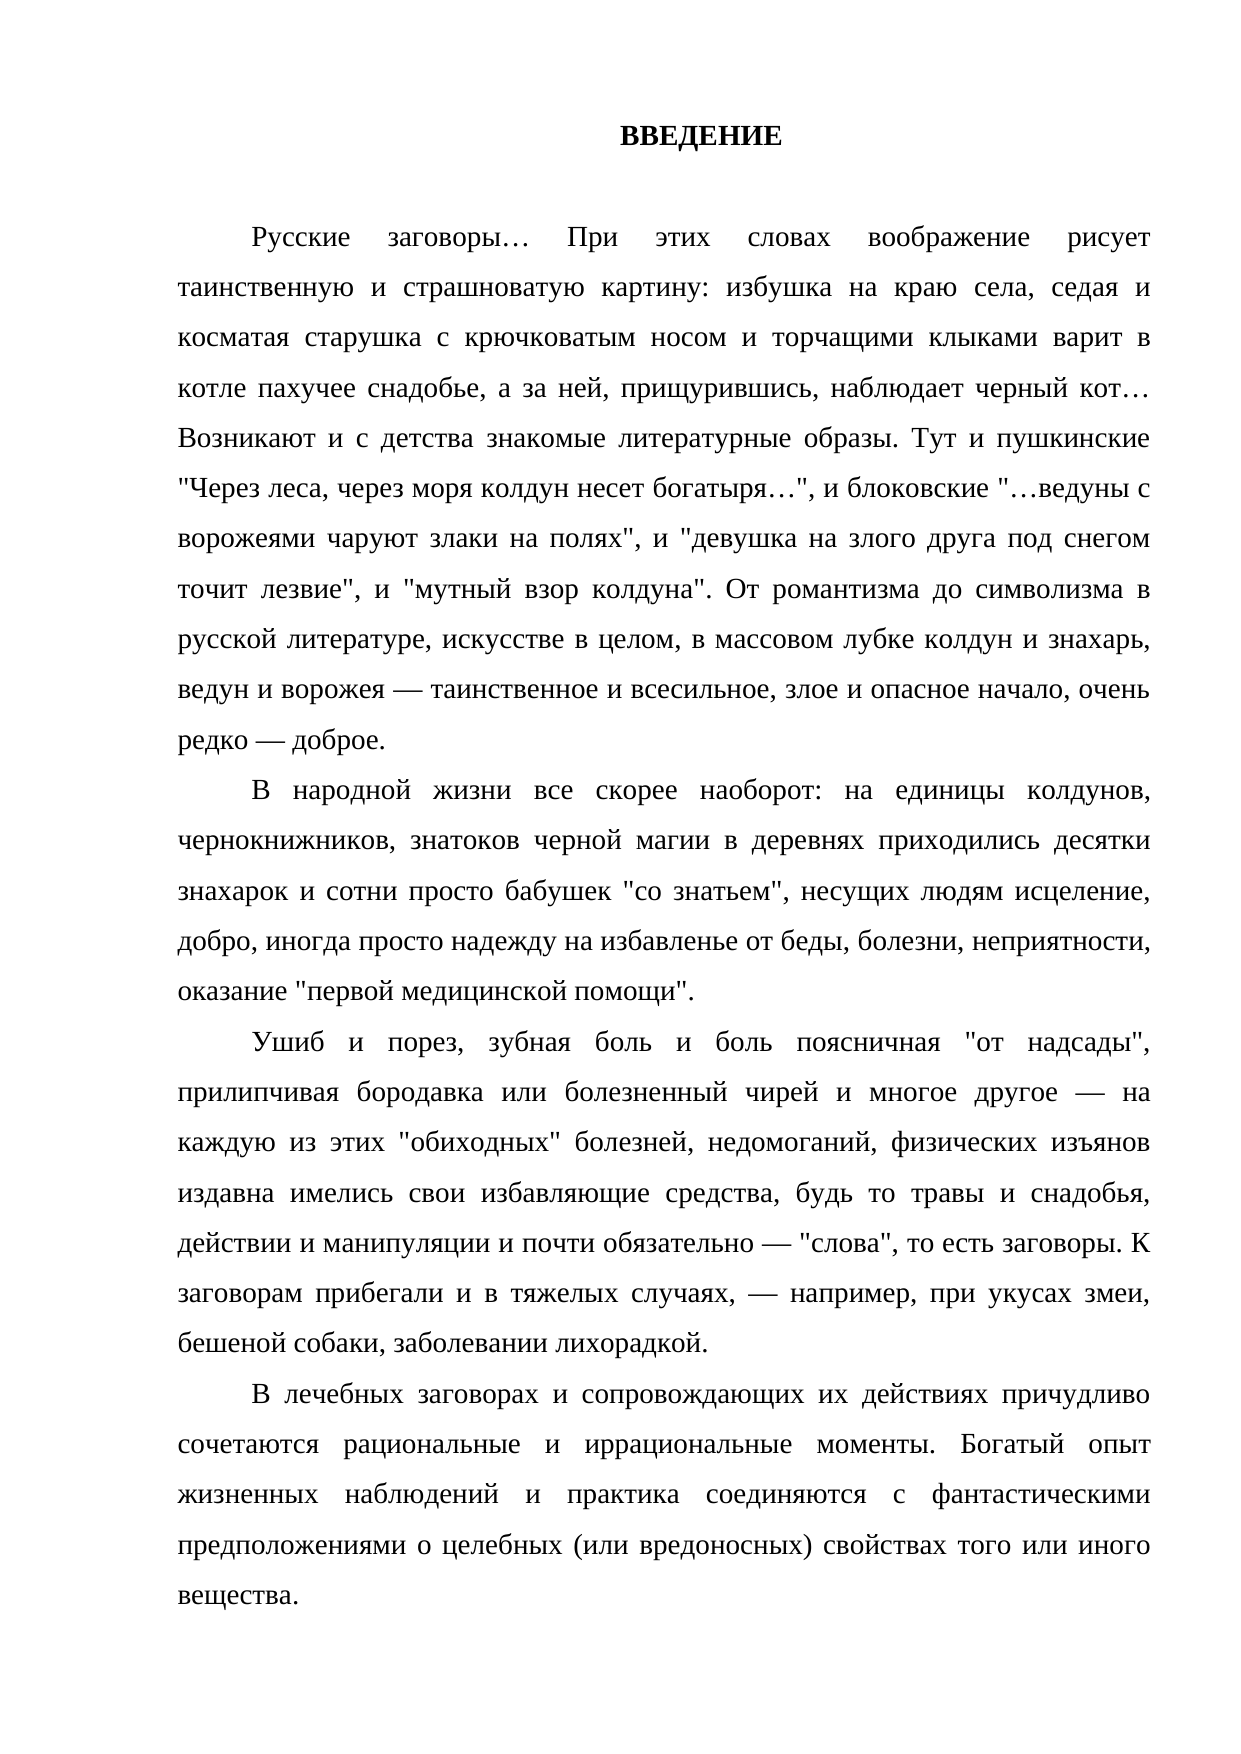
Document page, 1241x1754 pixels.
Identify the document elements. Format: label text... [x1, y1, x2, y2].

text ВВЕДЕНИЕ [177, 118, 1152, 152]
text В народной жизни все скорее наоборот: на единицы колдунов, чернокнижников, знатоков черной магии в деревнях приходились десятки знахарок и сотни просто бабушек "со знатьем", несущих людям исцеление, добро, иногда просто надежду на избавленье от беды, болезни, неприятности, оказание "первой медицинской помощи". [177, 772, 1152, 1007]
text Ушиб и порез, зубная боль и боль поясничная "от надсады", прилипчивая бородавка или болезненный чирей и многое другое — на каждую из этих "обиходных" болезней, недомоганий, физических изъянов издавна имелись свои избавляющие средства, будь то травы и снадобья, действии и манипуляции и почти обязательно — "слова", то есть заговоры. К заговорам прибегали и в тяжелых случаях, — например, при укусах змеи, бешеной собаки, заболевании лихорадкой. [177, 1024, 1152, 1359]
text Русские заговоры… При этих словах воображение рисует таинственную и страшноватую картину: избушка на краю села, седая и косматая старушка с крючковатым носом и торчащими клыками варит в котле пахучее снадобье, а за ней, прищурившись, наблюдает черный кот… Возникают и с детства знакомые литературные образы. Тут и пушкинские "Через леса, через моря колдун несет богатыря…", и блоковские "…ведуны с ворожеями чаруют злаки на полях", и "девушка на злого друга под снегом точит лезвие", и "мутный взор колдуна". От романтизма до символизма в русской литературе, искусстве в целом, в массовом лубке колдун и знахарь, ведун и ворожея — таинственное и всесильное, злое и опасное начало, очень редко — доброе. [177, 219, 1152, 755]
text В лечебных заговорах и сопровождающих их действиях причудливо сочетаются рациональные и иррациональные моменты. Богатый опыт жизненных наблюдений и практика соединяются с фантастическими предположениями о целебных (или вредоносных) свойствах того или иного вещества. [177, 1376, 1152, 1611]
